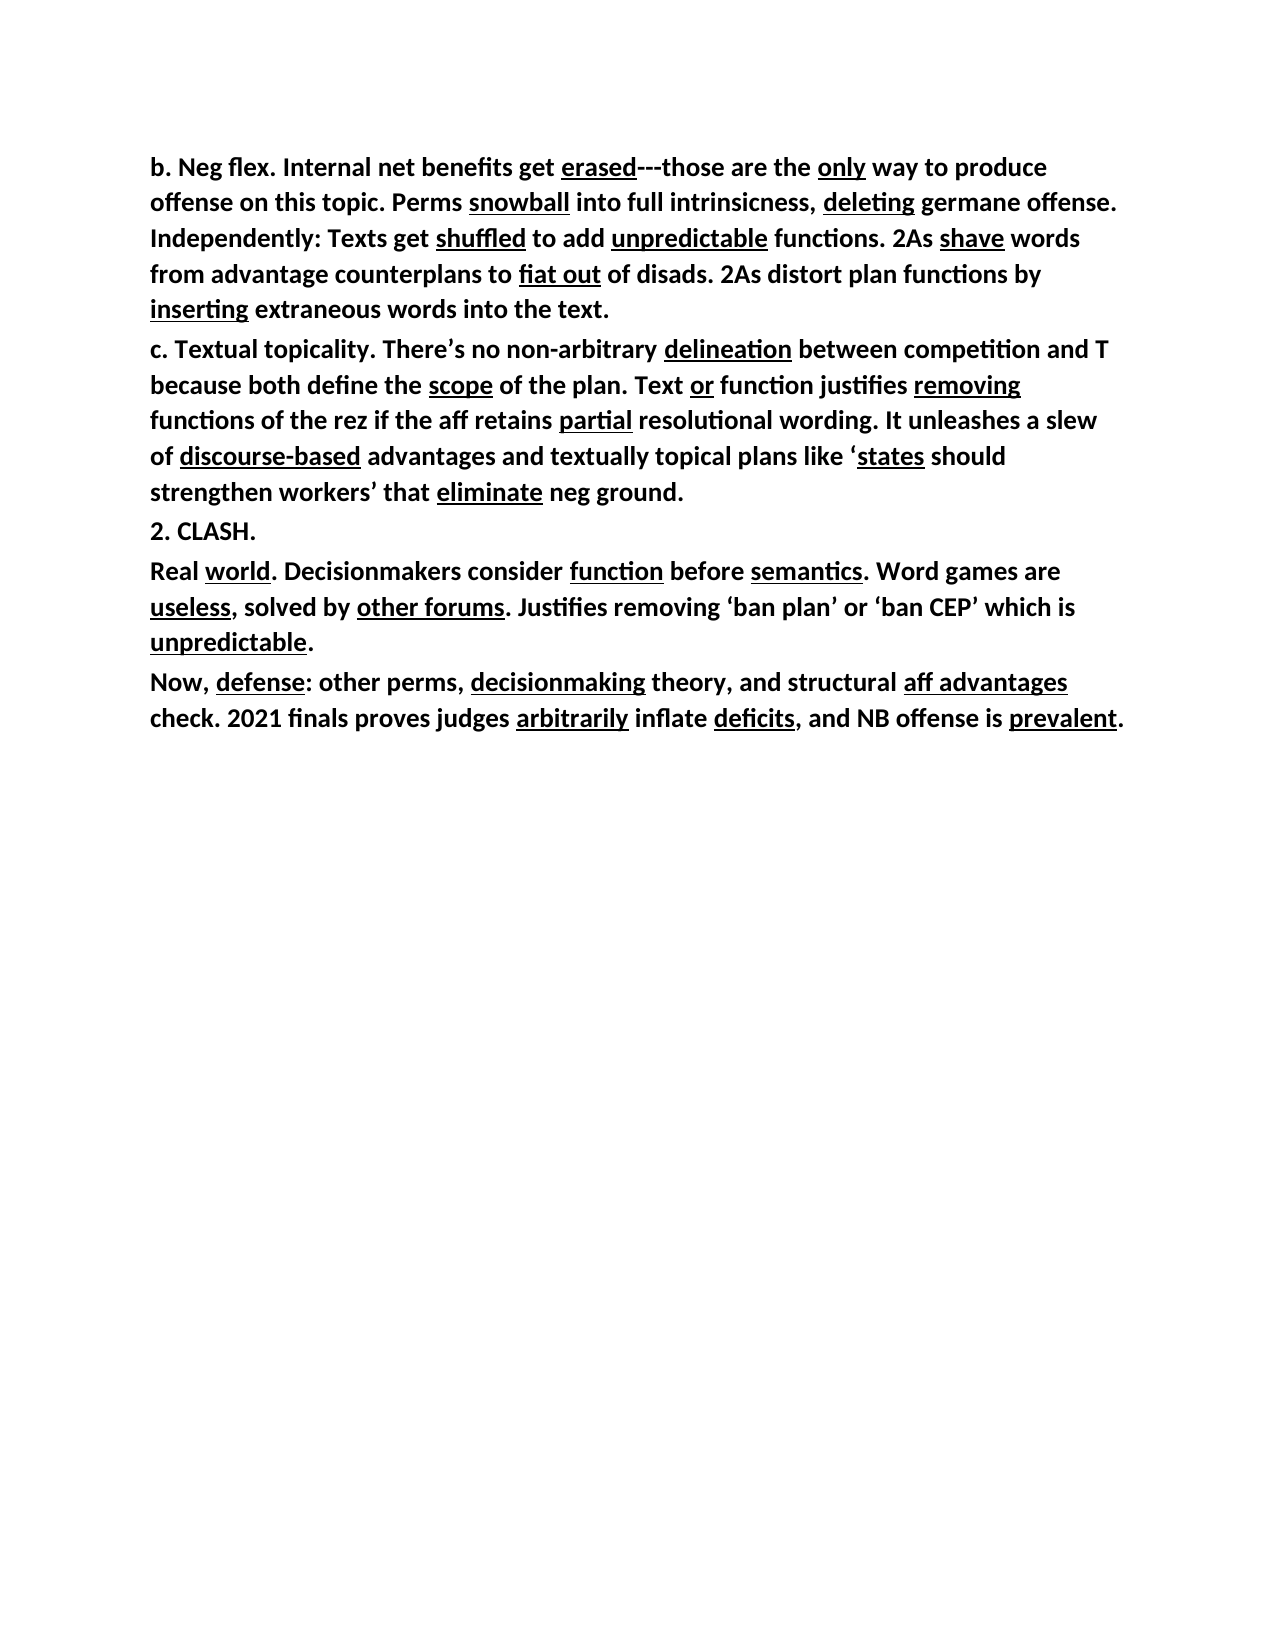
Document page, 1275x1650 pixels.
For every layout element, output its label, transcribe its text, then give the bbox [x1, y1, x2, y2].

subtitle b. Neg flex. Internal net benefits get erased---those are the only way to produce offense on this topic. Perms snowball into full intrinsicness, deleting germane offense. Independently: Texts get shuffled to add unpredictable functions. 2As shave words from advantage counterplans to fiat out of disads. 2As distort plan functions by inserting extraneous words into the text. [150, 150, 1125, 326]
subtitle 2. CLASH. [150, 514, 1125, 548]
subtitle Now, defense: other perms, decisionmaking theory, and structural aff advantages check. 2021 finals proves judges arbitrarily inflate deficits, and NB offense is prevalent. [150, 665, 1125, 734]
subtitle Real world. Decisionmakers consider function before semantics. Word games are useless, solved by other forums. Justifies removing ‘ban plan’ or ‘ban CEP’ which is unpredictable. [150, 554, 1125, 659]
subtitle c. Textual topicality. There’s no non-arbitrary delineation between competition and T because both define the scope of the plan. Text or function justifies removing functions of the rez if the aff retains partial resolutional wording. It unleashes a slew of discourse-based advantages and textually topical plans like ‘states should strengthen workers’ that eliminate neg ground. [150, 332, 1125, 508]
